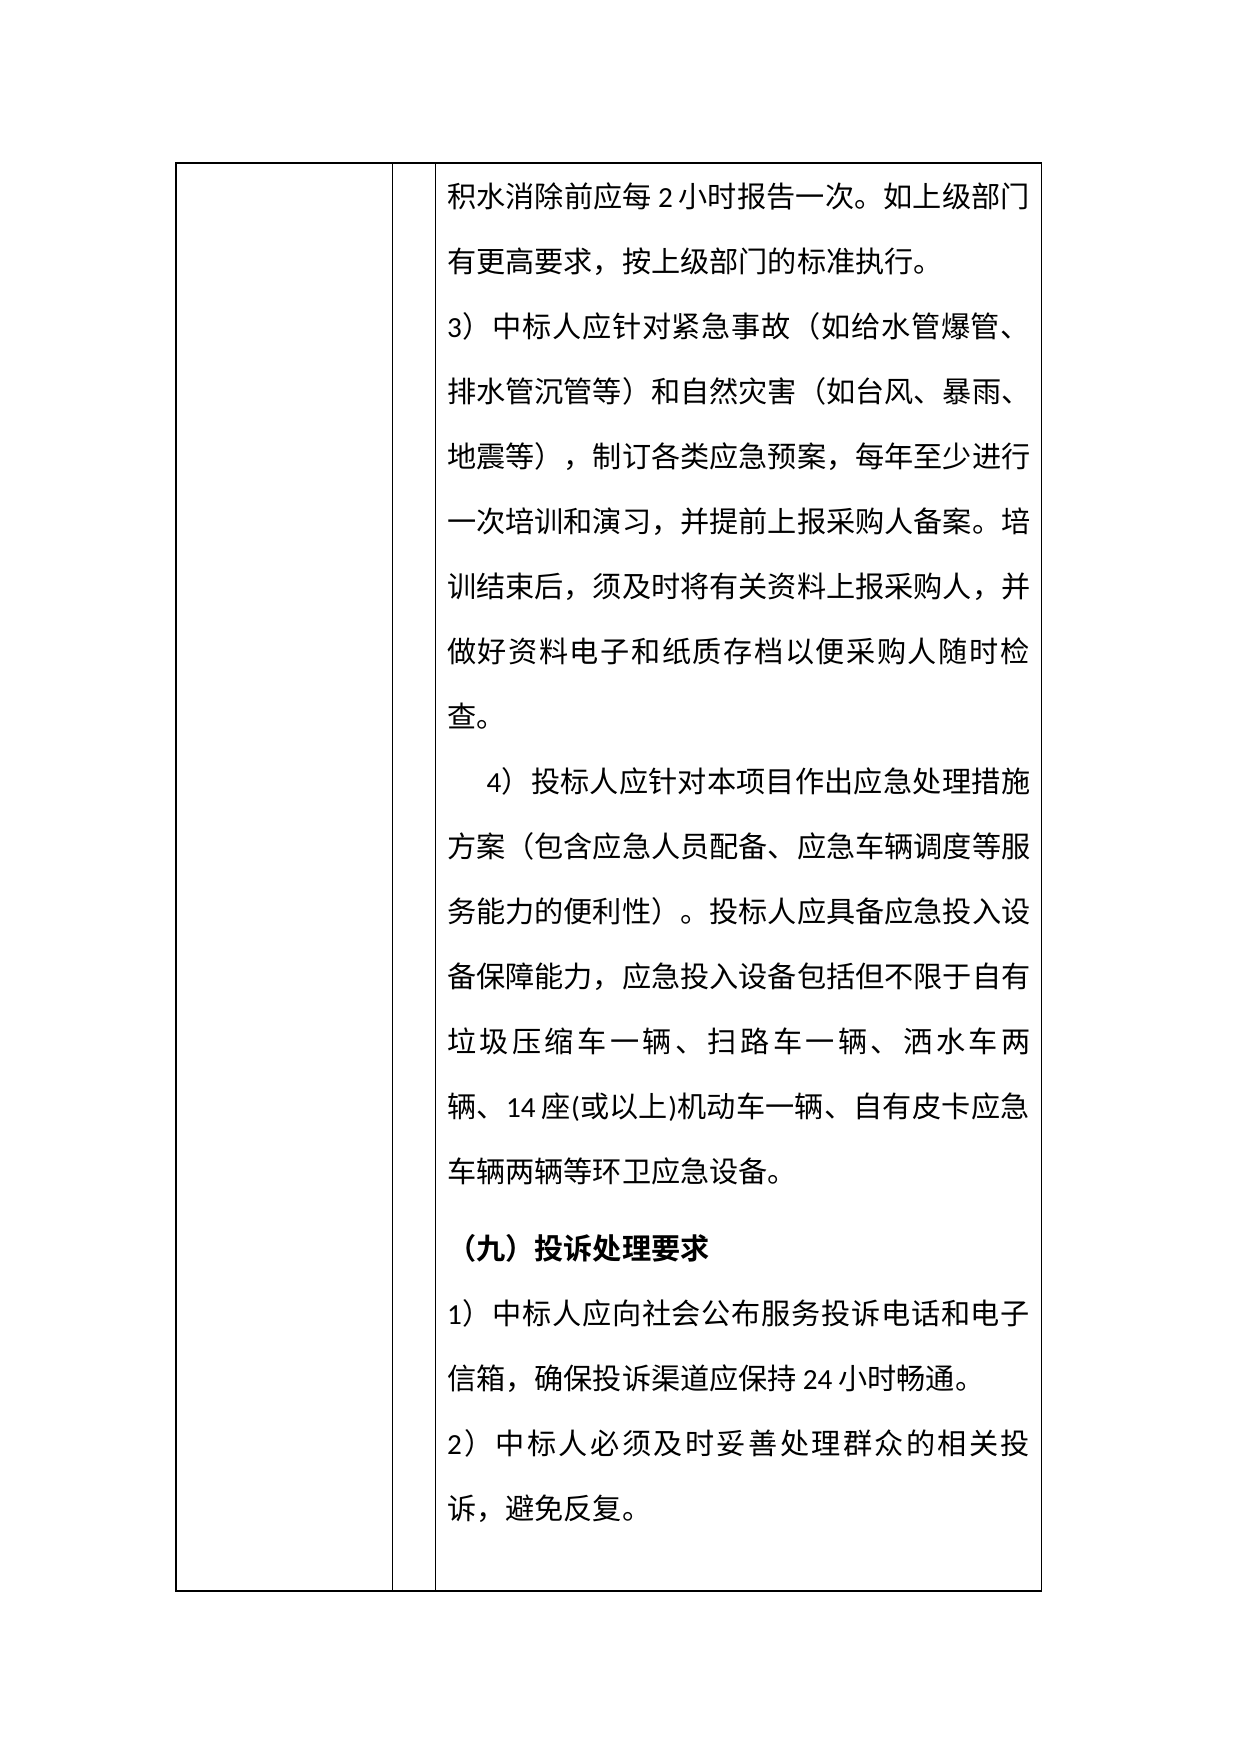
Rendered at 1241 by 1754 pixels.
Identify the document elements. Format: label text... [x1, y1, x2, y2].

table_cell [177, 164, 392, 1590]
table_cell 5 [393, 164, 435, 1590]
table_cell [436, 164, 1041, 1590]
